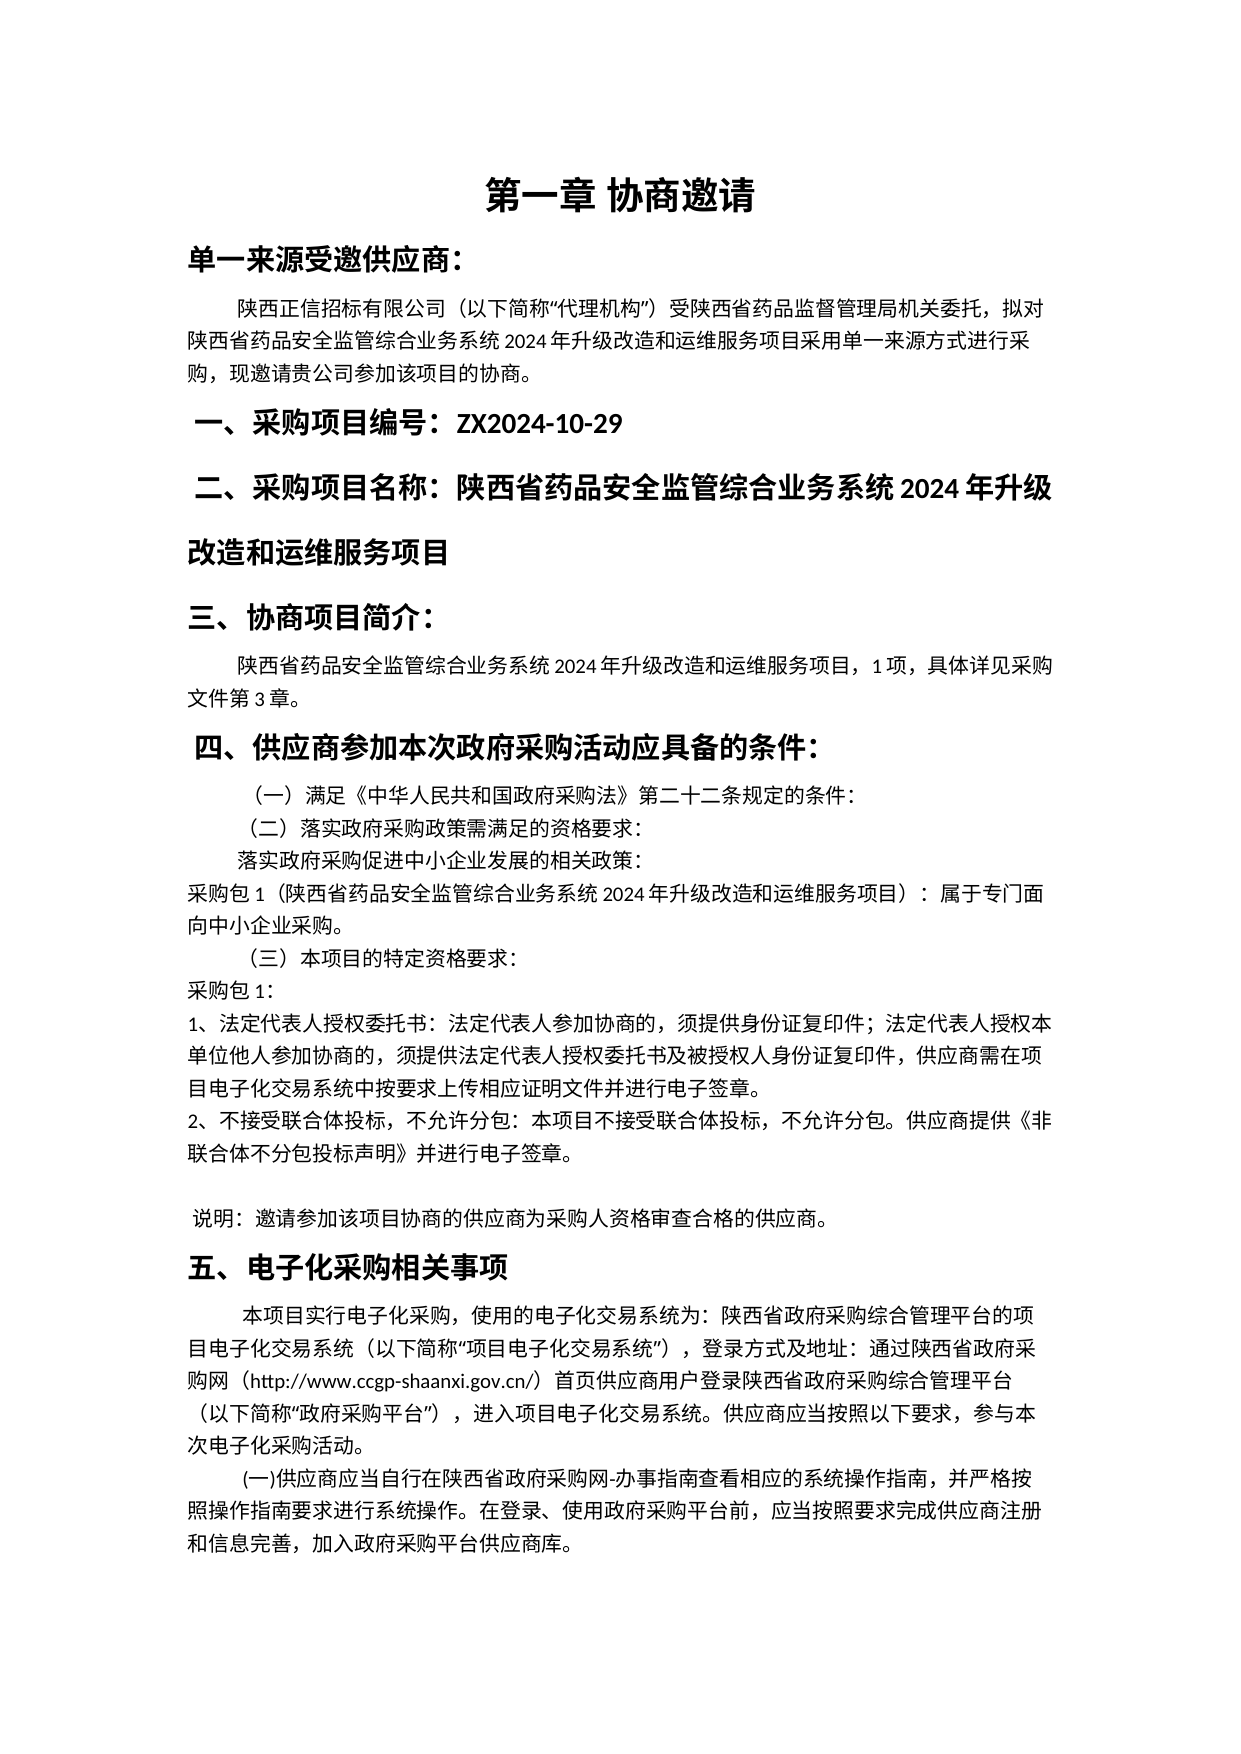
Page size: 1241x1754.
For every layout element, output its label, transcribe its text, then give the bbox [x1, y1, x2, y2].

text (一)供应商应当自行在陕西省政府采购网-办事指南查看相应的系统操作指南，并严格按照操作指南要求进行系统操作。在登录、使用政府采购平台前，应当按照要求完成供应商注册和信息完善，加入政府采购平台供应商库。 [187, 1462, 1053, 1559]
text （一）满足《中华人民共和国政府采购法》第二十二条规定的条件： [187, 779, 1053, 812]
text 第一章 协商邀请 [187, 162, 1053, 227]
text 陕西省药品安全监管综合业务系统2024年升级改造和运维服务项目，1项，具体详见采购文件第3章。 [187, 649, 1053, 714]
text 二、采购项目名称：陕西省药品安全监管综合业务系统2024年升级改造和运维服务项目 [187, 454, 1053, 584]
text 三、协商项目简介： [187, 584, 1053, 649]
text 四、供应商参加本次政府采购活动应具备的条件： [187, 714, 1053, 779]
text 单一来源受邀供应商： [187, 227, 1053, 292]
text 采购包1： [187, 974, 1053, 1007]
text 2、不接受联合体投标，不允许分包：本项目不接受联合体投标，不允许分包。供应商提供《非联合体不分包投标声明》并进行电子签章。 [187, 1104, 1053, 1169]
text 本项目实行电子化采购，使用的电子化交易系统为：陕西省政府采购综合管理平台的项目电子化交易系统（以下简称“项目电子化交易系统”），登录方式及地址：通过陕西省政府采购网（http://www.ccgp-shaanxi.gov.cn/）首页供应商用户登录陕西省政府采购综合管理平台（以下简称“政府采购平台”），进入项目电子化交易系统。供应商应当按照以下要求，参与本次电子化采购活动。 [187, 1299, 1053, 1462]
text 五、电子化采购相关事项 [187, 1234, 1053, 1299]
text （二）落实政府采购政策需满足的资格要求： [187, 812, 1053, 844]
text （三）本项目的特定资格要求： [187, 942, 1053, 974]
text 陕西正信招标有限公司（以下简称“代理机构”）受陕西省药品监督管理局机关委托，拟对陕西省药品安全监管综合业务系统2024年升级改造和运维服务项目采用单一来源方式进行采购，现邀请贵公司参加该项目的协商。 [187, 292, 1053, 389]
text 一、采购项目编号：ZX2024-10-29 [187, 389, 1053, 454]
text 说明：邀请参加该项目协商的供应商为采购人资格审查合格的供应商。 [187, 1169, 1053, 1234]
text 1、法定代表人授权委托书：法定代表人参加协商的，须提供身份证复印件；法定代表人授权本单位他人参加协商的，须提供法定代表人授权委托书及被授权人身份证复印件，供应商需在项目电子化交易系统中按要求上传相应证明文件并进行电子签章。 [187, 1007, 1053, 1104]
text 落实政府采购促进中小企业发展的相关政策： [187, 844, 1053, 877]
text 采购包1（陕西省药品安全监管综合业务系统2024年升级改造和运维服务项目）：属于专门面向中小企业采购。 [187, 877, 1053, 942]
